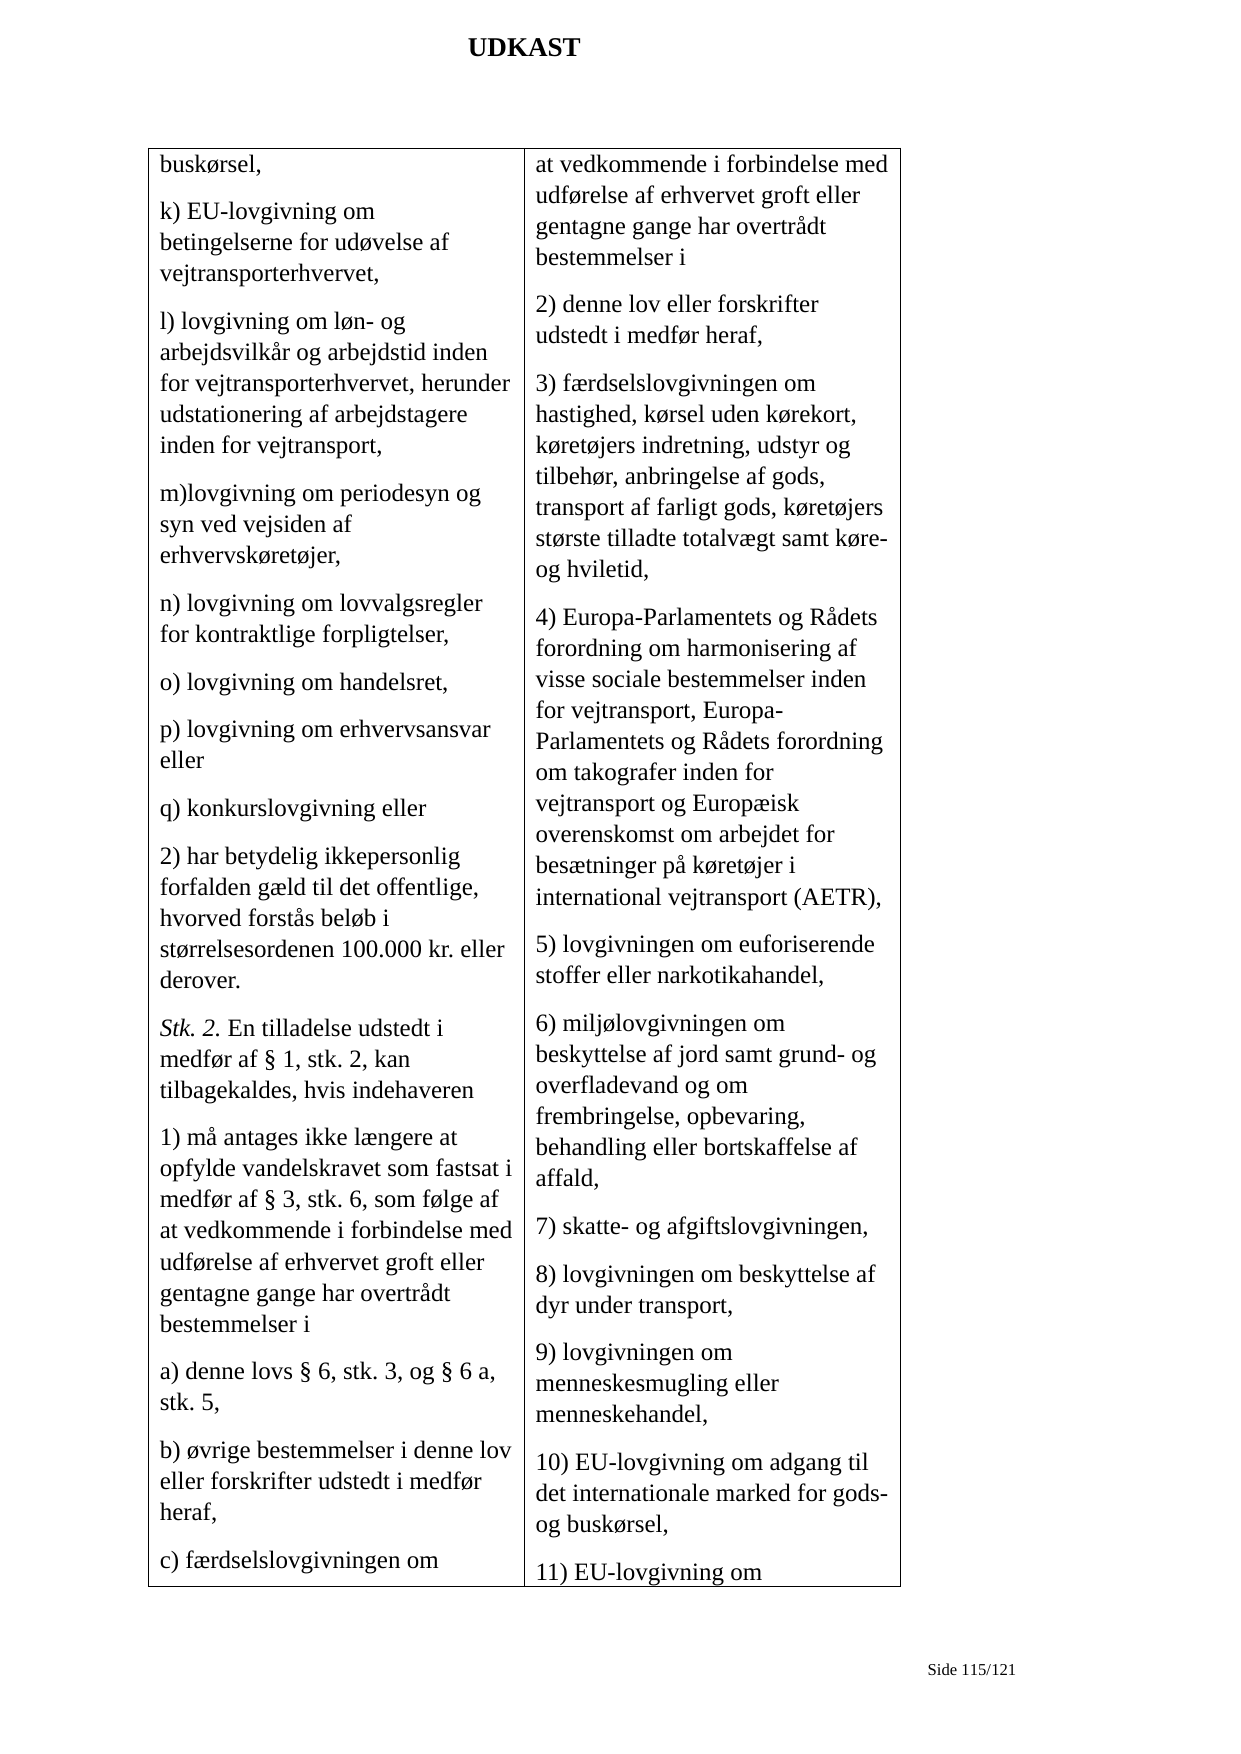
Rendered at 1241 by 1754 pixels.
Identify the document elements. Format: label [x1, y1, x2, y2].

table_cell [525, 149, 900, 1586]
table_cell [149, 149, 524, 1586]
